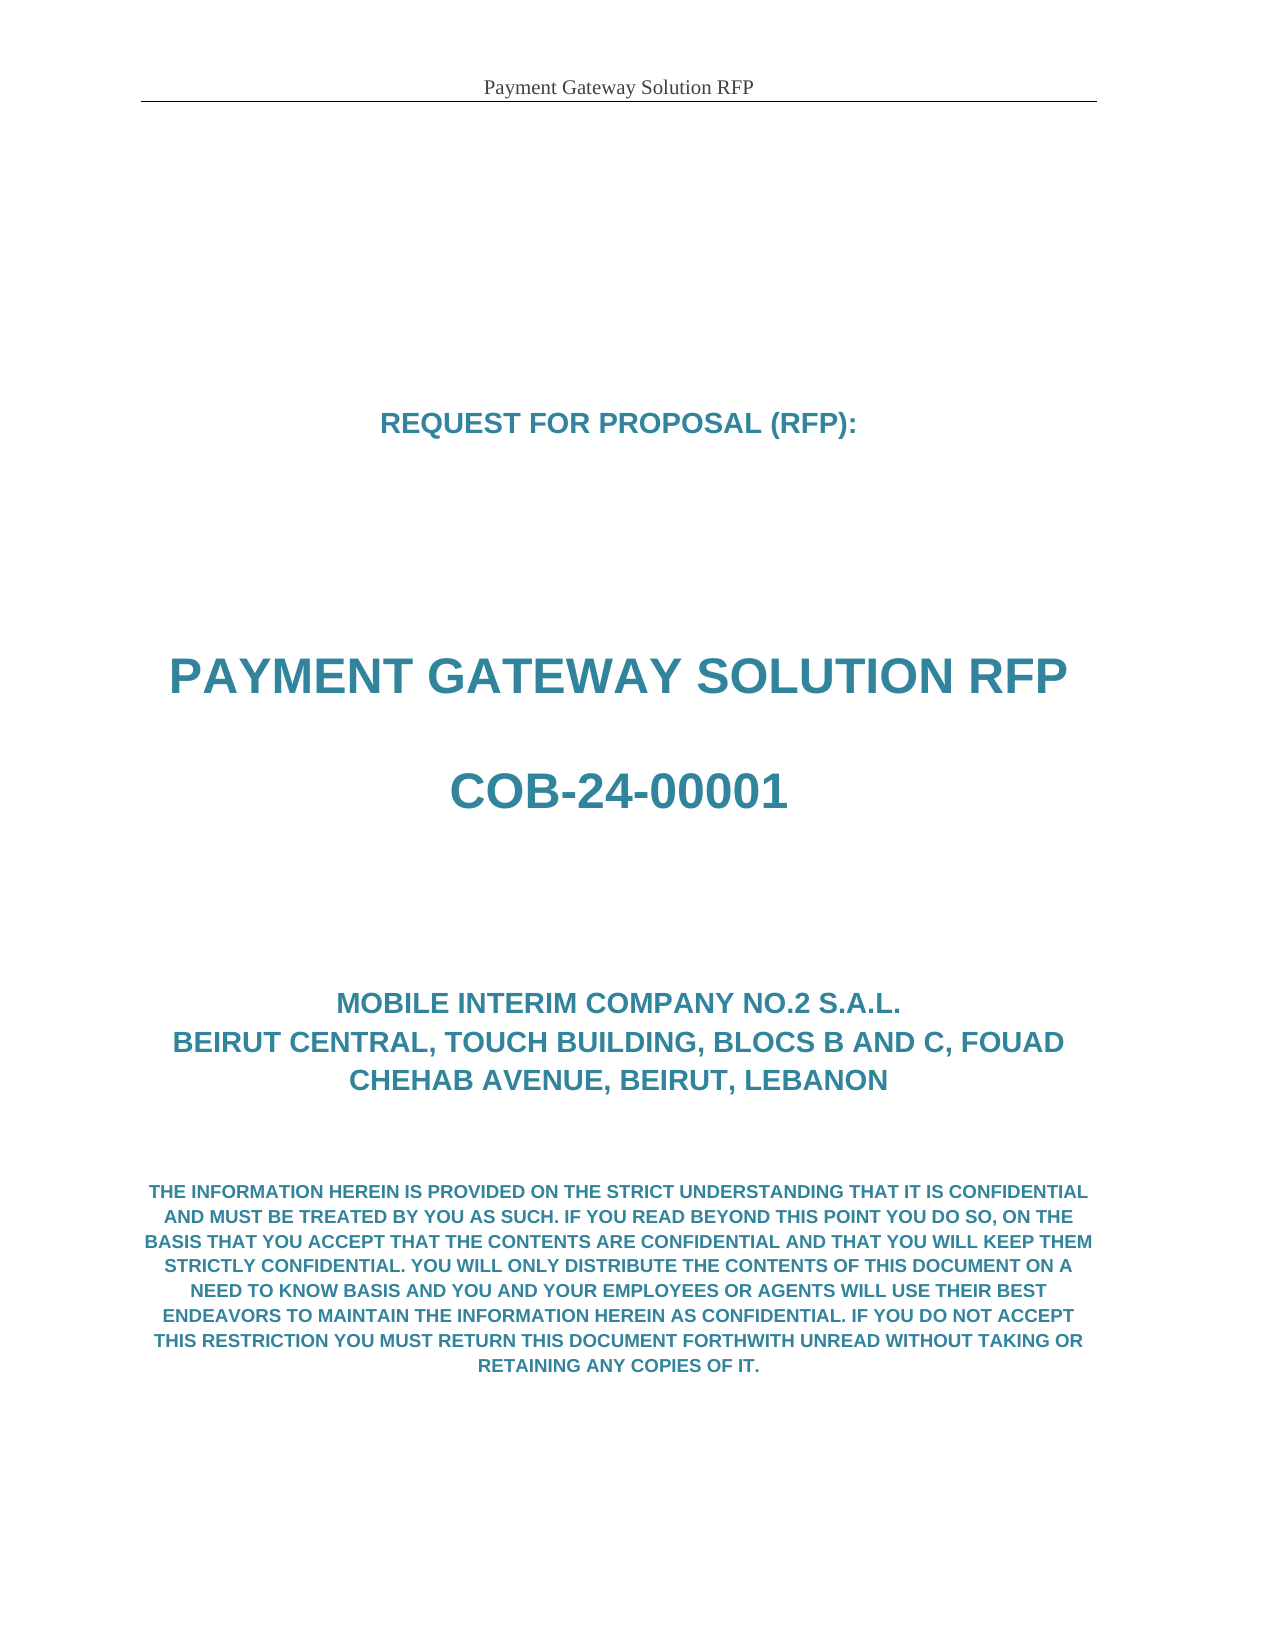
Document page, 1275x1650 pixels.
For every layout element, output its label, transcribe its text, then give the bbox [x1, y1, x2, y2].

text MOBILE INTERIM COMPANY NO.2 S.A.L. [141, 986, 1097, 1020]
text Beirut Central, touch Building, blocs B and C, Fouad Chehab Avenue, Beirut, Lebanon [141, 1025, 1097, 1097]
text THE INFORMATION HEREIN IS PROVIDED ON THE STRICT UNDERSTANDING THAT IT IS CONFIDENTIAL AND MUST BE TREATED BY YOU AS SUCH. IF YOU READ BEYOND THIS POINT YOU DO SO, ON THE BASIS THAT YOU ACCEPT THAT THE CONTENTS ARE CONFIDENTIAL AND THAT YOU WILL KEEP THEM STRICTLY CONFIDENTIAL. YOU WILL ONLY DISTRIBUTE THE CONTENTS OF THIS DOCUMENT ON A NEED TO KNOW BASIS AND YOU AND YOUR EMPLOYEES OR AGENTS WILL USE THEIR BEST ENDEAVORS TO MAINTAIN THE INFORMATION HEREIN AS CONFIDENTIAL. IF YOU DO NOT ACCEPT THIS RESTRICTION YOU MUST RETURN THIS DOCUMENT FORTHWITH UNREAD WITHOUT TAKING OR RETAINING ANY COPIES OF IT. [141, 1181, 1097, 1376]
text Payment GAteway Solution RFP [141, 646, 1097, 703]
text COB-24-00001 [141, 761, 1097, 818]
text REQUEST FOR PROPOSAL (RFP): [141, 406, 1097, 440]
